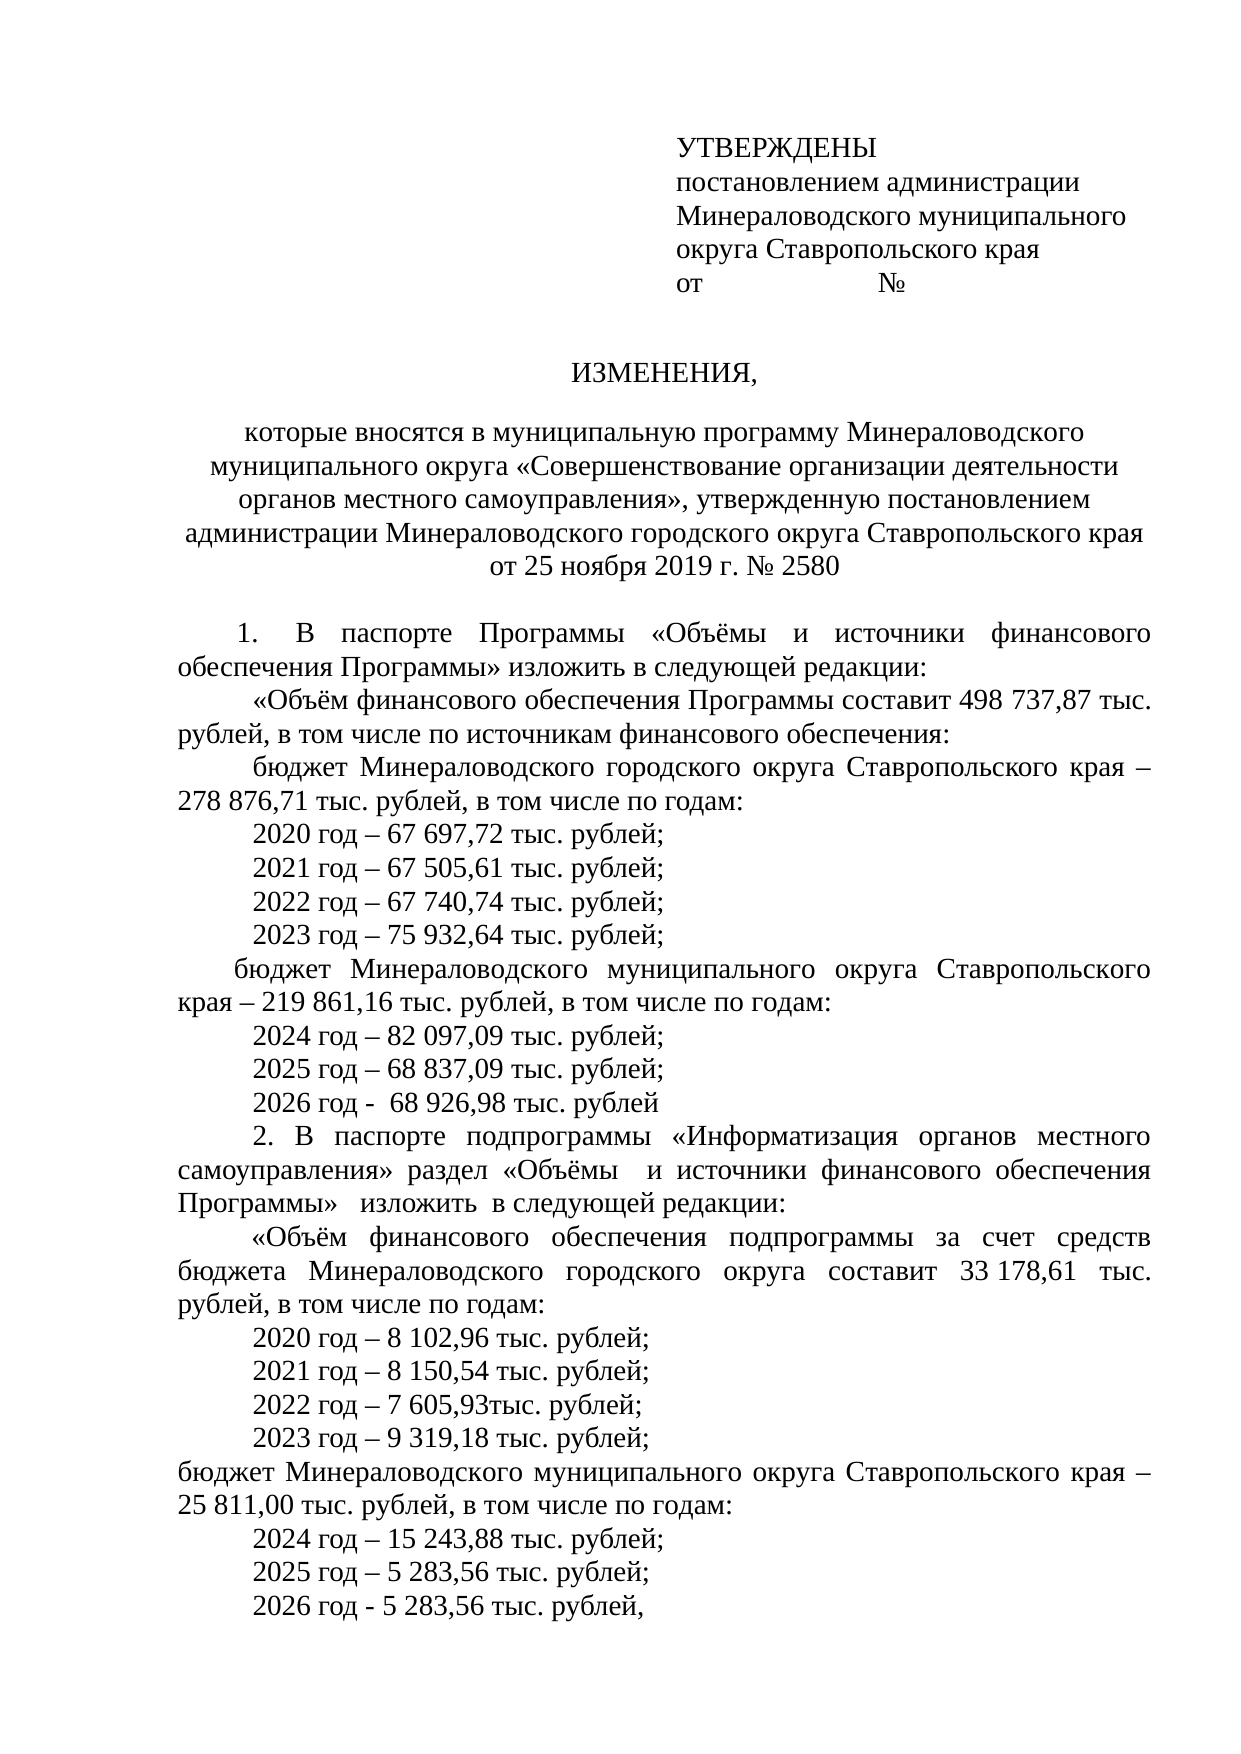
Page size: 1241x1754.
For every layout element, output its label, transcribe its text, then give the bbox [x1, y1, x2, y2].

text 2024 год – 82 097,09 тыс. рублей; [177, 1018, 1152, 1051]
text «Объём финансового обеспечения подпрограммы за счет средств бюджета Минераловодского городского округа составит 33 178,61 тыс. рублей, в том числе по годам: [177, 1219, 1152, 1320]
text бюджет Минераловодского городского округа Ставропольского края – 278 876,71 тыс. рублей, в том числе по годам: [177, 749, 1152, 817]
text 2022 год – 7 605,93тыс. рублей; [177, 1387, 1152, 1420]
text «Объём финансового обеспечения Программы составит 498 737,87 тыс. рублей, в том числе по источникам финансового обеспечения: [177, 682, 1152, 749]
text 2026 год - 68 926,98 тыс. рублей [177, 1085, 1152, 1118]
text которые вносятся в муниципальную программу Минераловодского муниципального округа «Совершенствование организации деятельности органов местного самоуправления», утвержденную постановлением администрации Минераловодского городского округа Ставропольского края [177, 414, 1152, 548]
list В паспорте Программы «Объёмы и источники финансового обеспечения Программы» изложить в следующей редакции: [177, 615, 1152, 682]
text 2022 год – 67 740,74 тыс. рублей; [177, 884, 1152, 917]
text 2021 год – 8 150,54 тыс. рублей; [177, 1353, 1152, 1387]
text ИЗМЕНЕНИЯ, [177, 355, 1152, 388]
text 2025 год – 68 837,09 тыс. рублей; [177, 1051, 1152, 1085]
text 2024 год – 15 243,88 тыс. рублей; [177, 1521, 1152, 1554]
text бюджет Минераловодского муниципального округа Ставропольского края – 219 861,16 тыс. рублей, в том числе по годам: [177, 951, 1152, 1018]
text 2020 год – 8 102,96 тыс. рублей; [177, 1320, 1152, 1353]
text бюджет Минераловодского муниципального округа Ставропольского края – 25 811,00 тыс. рублей, в том числе по годам: [177, 1454, 1152, 1521]
text 2023 год – 75 932,64 тыс. рублей; [177, 917, 1152, 951]
text 2021 год – 67 505,61 тыс. рублей; [177, 850, 1152, 884]
table_header УТВЕРЖДЕНЫ постановлением администрации Минераловодского муниципального округа Ставропольского края от № [665, 131, 1163, 298]
text 2. В паспорте подпрограммы «Информатизация органов местного самоуправления» раздел «Объёмы и источники финансового обеспечения Программы» изложить в следующей редакции: [177, 1118, 1152, 1219]
text 2025 год – 5 283,56 тыс. рублей; [177, 1554, 1152, 1588]
text 2020 год – 67 697,72 тыс. рублей; [177, 817, 1152, 850]
text 2023 год – 9 319,18 тыс. рублей; [177, 1420, 1152, 1454]
text от 25 ноября 2019 г. № 2580 [177, 548, 1152, 582]
text 2026 год - 5 283,56 тыс. рублей, [177, 1588, 1152, 1622]
